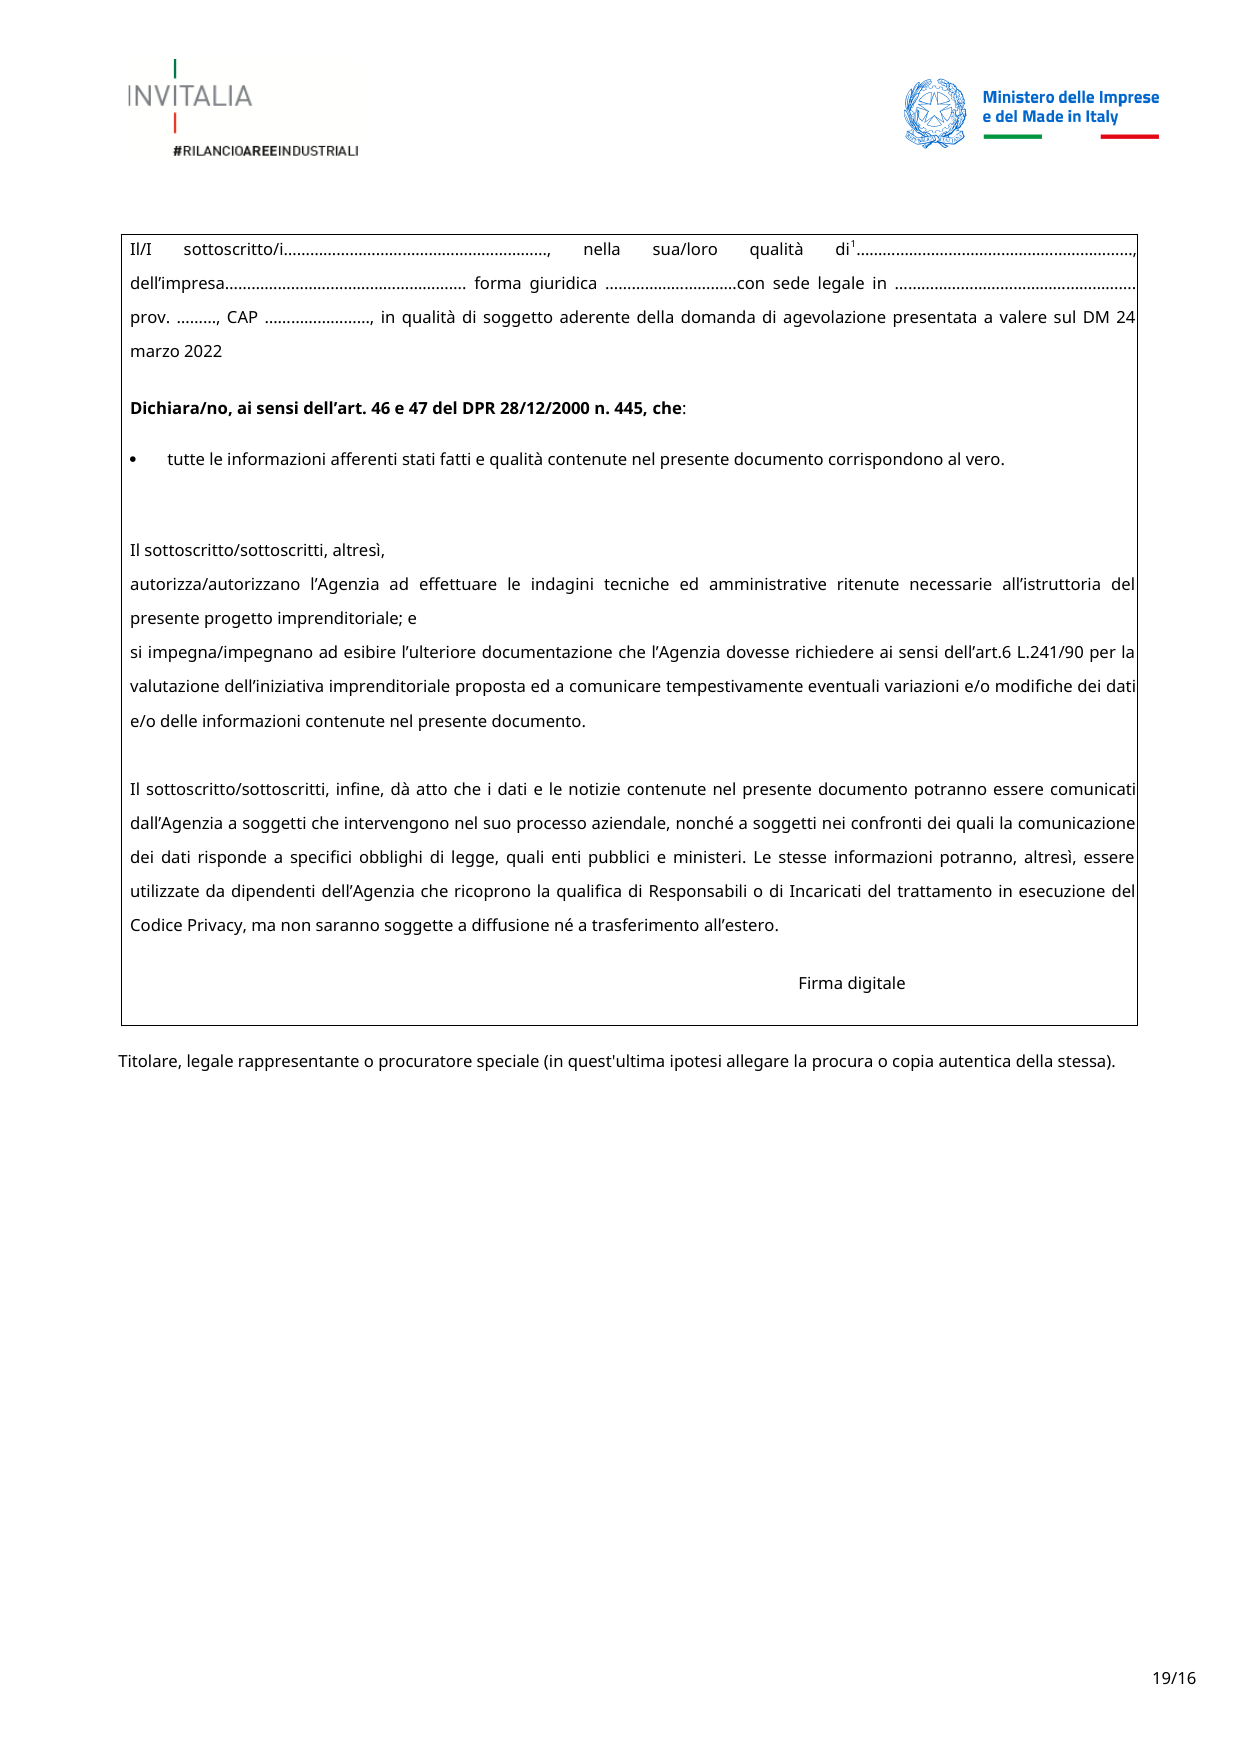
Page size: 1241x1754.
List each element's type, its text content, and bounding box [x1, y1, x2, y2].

text si impegna/impegnano ad esibire l’ulteriore documentazione che l’Agenzia dovesse richiedere ai sensi dell’art.6 L.241/90 per la valutazione dell’iniziativa imprenditoriale proposta ed a comunicare tempestivamente eventuali variazioni e/o modifiche dei dati e/o delle informazioni contenute nel presente documento. [122, 638, 1137, 732]
text autorizza/autorizzano l’Agenzia ad effettuare le indagini tecniche ed amministrative ritenute necessarie all’istruttoria del presente progetto imprenditoriale; e [122, 570, 1137, 630]
text Il/I sottoscritto/i……………………………………………………, nella sua/loro qualità di1………………………………………………………, dell’impresa………………………………………………. forma giuridica …………………………con sede legale in ………………………………………………. prov. ………, CAP ……………………, in qualità di soggetto aderente della domanda di agevolazione presentata a valere sul DM 24 marzo 2022 [122, 235, 1137, 362]
list tutte le informazioni afferenti stati fatti e qualità contenute nel presente documento corrispondono al vero. [122, 445, 1137, 471]
text Dichiara/no, ai sensi dell’art. 46 e 47 del DPR 28/12/2000 n. 445, che: [122, 393, 1137, 419]
picture [128, 59, 360, 159]
text Il sottoscritto/sottoscritti, infine, dà atto che i dati e le notizie contenute nel presente documento potranno essere comunicati dall’Agenzia a soggetti che intervengono nel suo processo aziendale, nonché a soggetti nei confronti dei quali la comunicazione dei dati risponde a specifici obblighi di legge, quali enti pubblici e ministeri. Le stesse informazioni potranno, altresì, essere utilizzate da dipendenti dell’Agenzia che ricoprono la qualifica di Responsabili o di Incaricati del trattamento in esecuzione del Codice Privacy, ma non saranno soggette a diffusione né a trasferimento all’estero. [122, 774, 1137, 936]
text Titolare, legale rappresentante o procuratore speciale (in quest'ultima ipotesi allegare la procura o copia autentica della stessa). [118, 1049, 1137, 1072]
text Firma digitale [122, 968, 1137, 994]
picture [895, 76, 1168, 152]
text Il sottoscritto/sottoscritti, altresì, [122, 536, 1137, 562]
